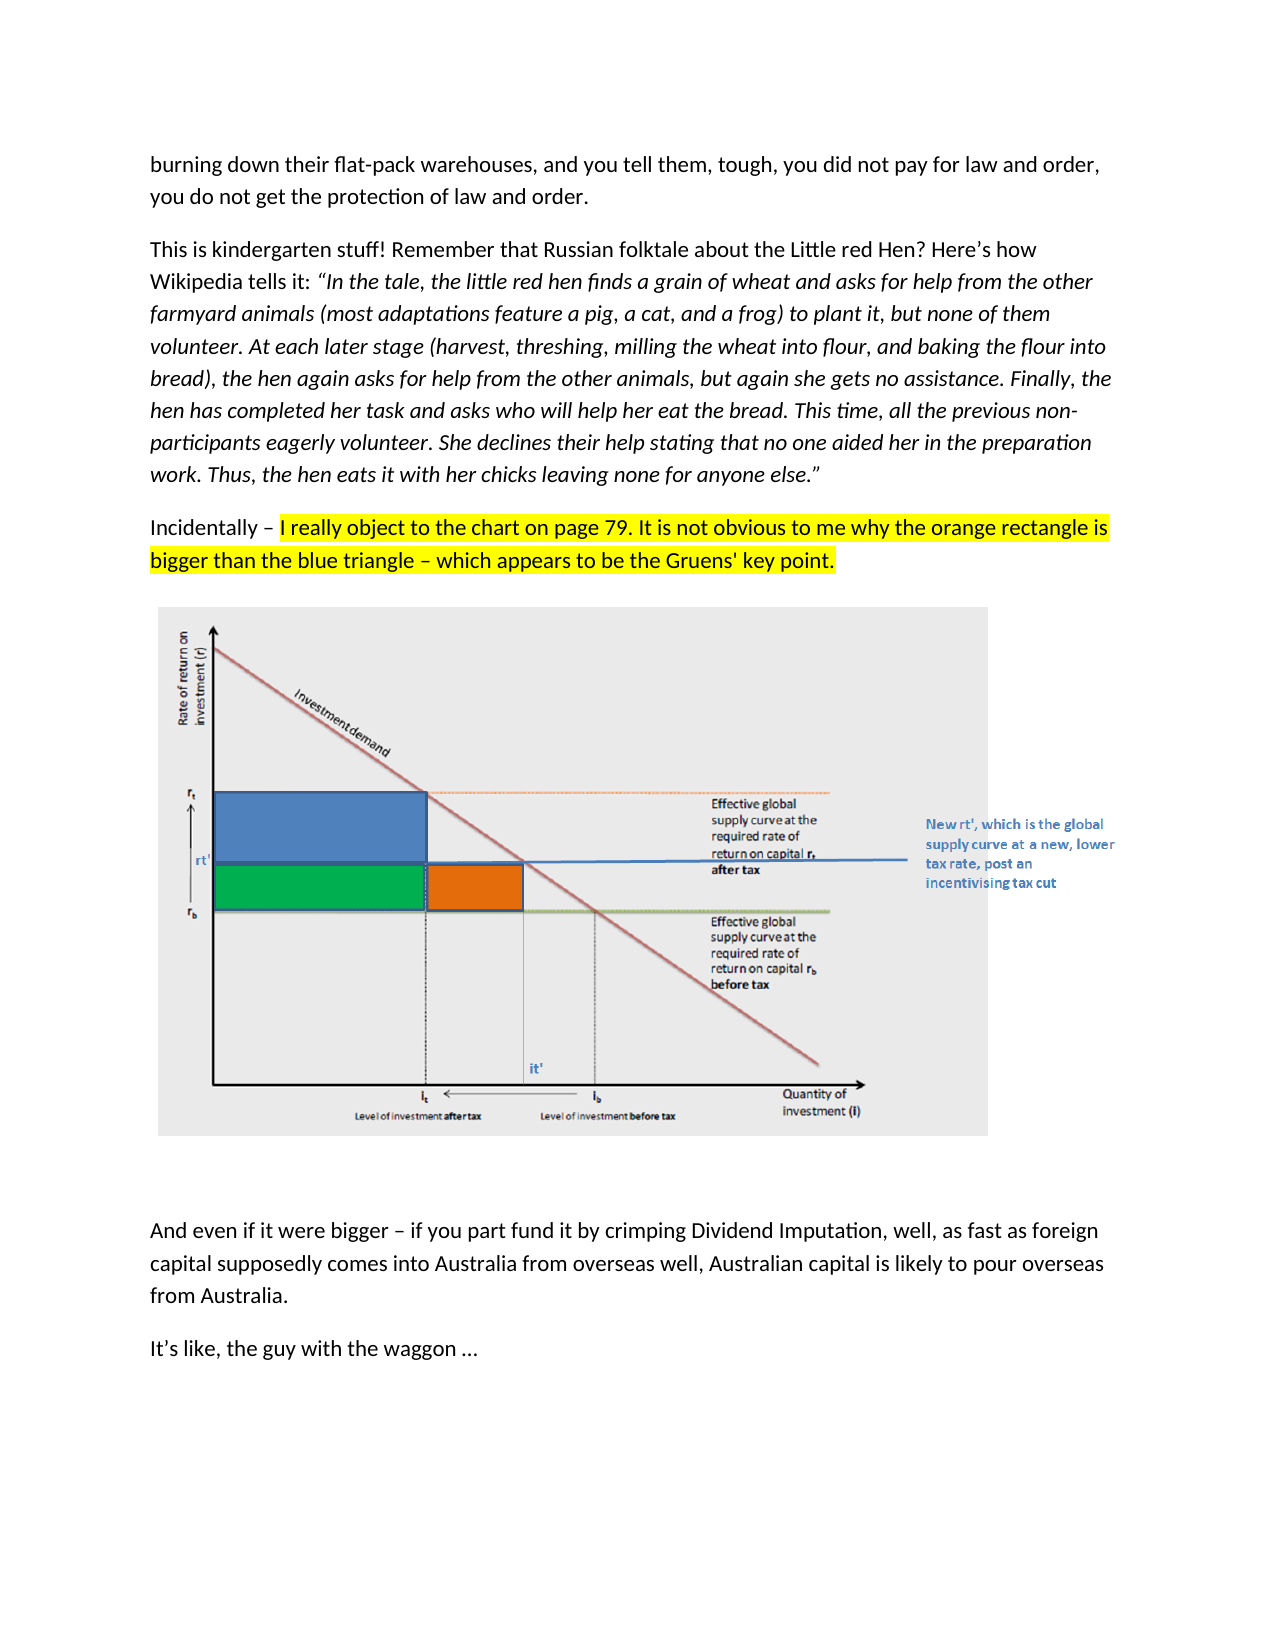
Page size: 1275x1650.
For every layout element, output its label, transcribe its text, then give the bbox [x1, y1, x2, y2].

text And even if it were bigger – if you part fund it by crimping Dividend Imputation, well, as fast as foreign capital supposedly comes into Australia from overseas well, Australian capital is likely to pour overseas from Australia. [150, 1217, 1125, 1309]
text Incidentally – I really object to the chart on page 79. It is not obvious to me why the orange rectangle is bigger than the blue triangle – which appears to be the Gruens' key point. [150, 513, 1125, 574]
picture [150, 598, 1125, 1139]
text This is kindergarten stuff! Remember that Russian folktale about the Little red Hen? Here’s how Wikipedia tells it: “In the tale, the little red hen finds a grain of wheat and asks for help from the other farmyard animals (most adaptations feature a pig, a cat, and a frog) to plant it, but none of them volunteer. At each later stage (harvest, threshing, milling the wheat into flour, and baking the flour into bread), the hen again asks for help from the other animals, but again she gets no assistance. Finally, the hen has completed her task and asks who will help her eat the bread. This time, all the previous non-participants eagerly volunteer. She declines their help stating that no one aided her in the preparation work. Thus, the hen eats it with her chicks leaving none for anyone else.” [150, 235, 1125, 488]
text It’s like, the guy with the waggon … [150, 1334, 1125, 1362]
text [150, 150, 1125, 210]
